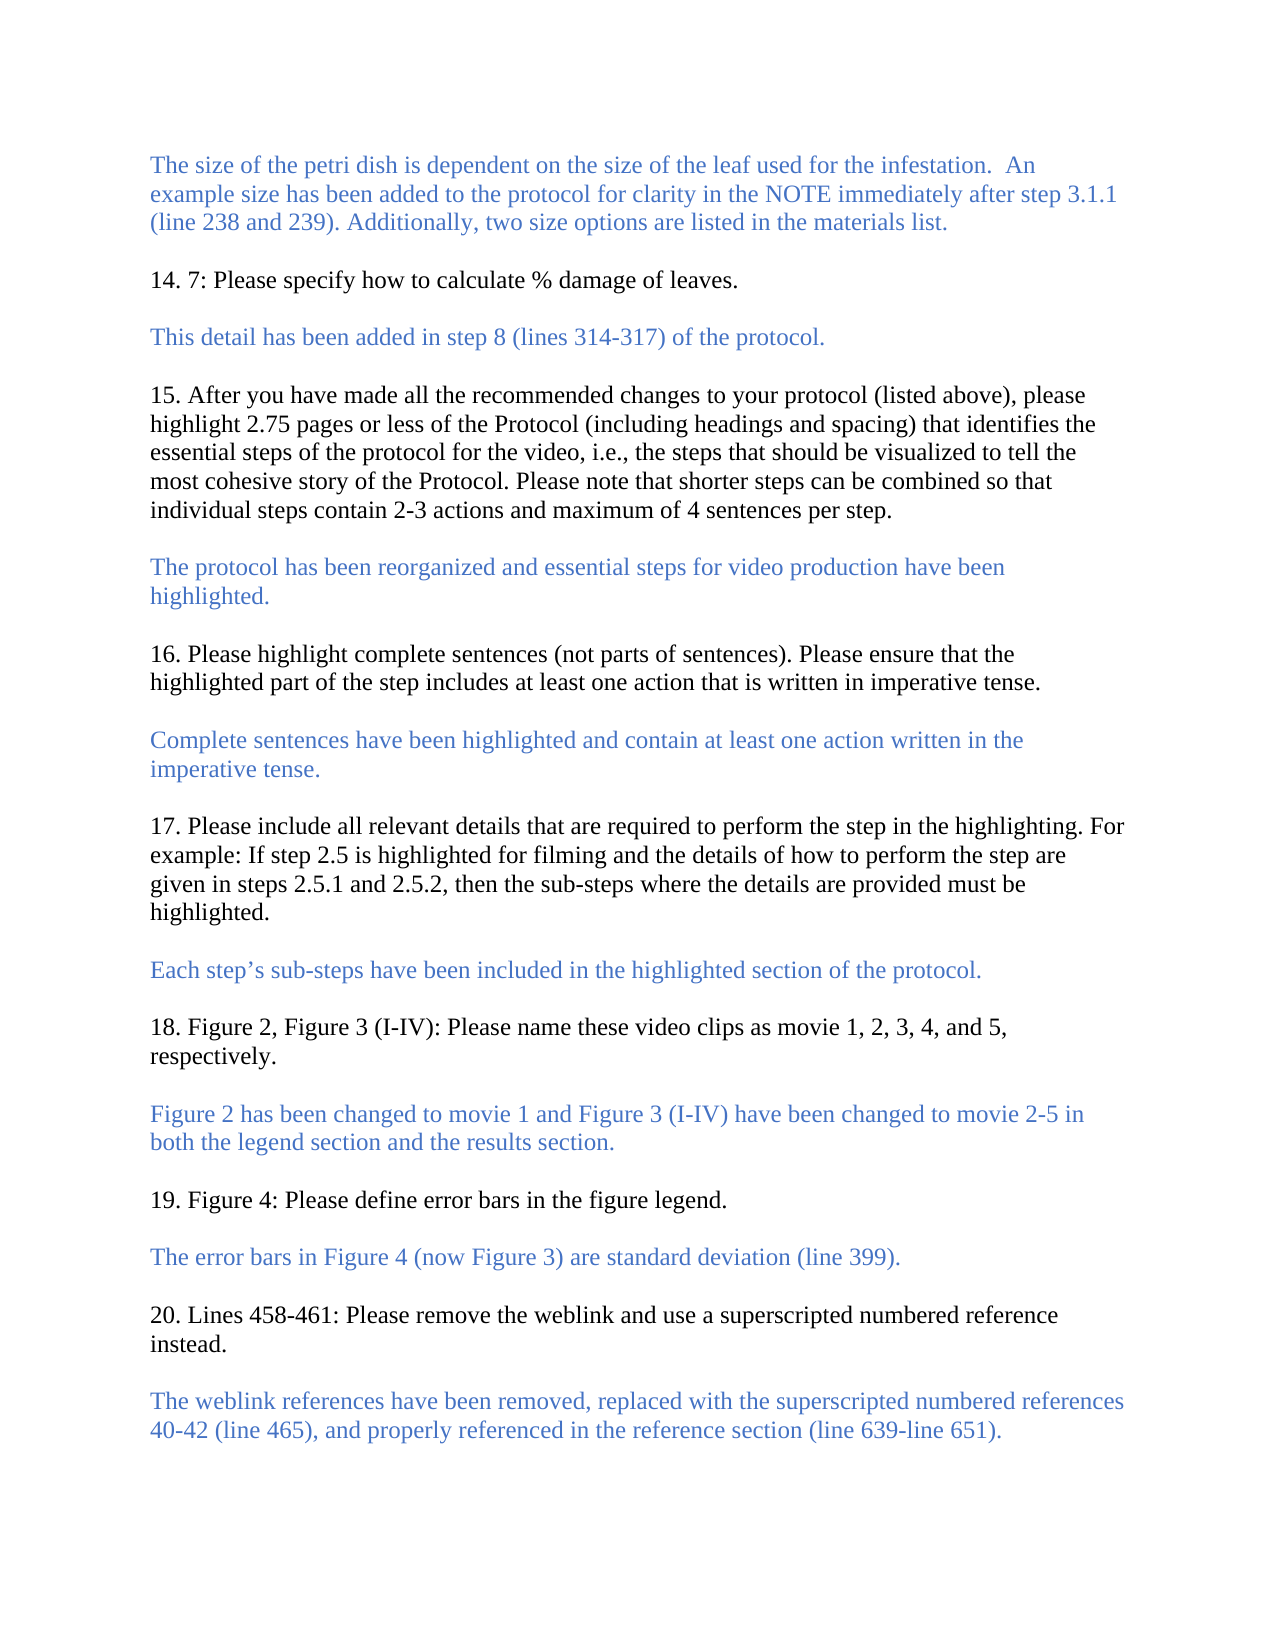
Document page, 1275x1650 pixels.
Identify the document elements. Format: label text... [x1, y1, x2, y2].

text 17. Please include all relevant details that are required to perform the step in the highlighting. For example: If step 2.5 is highlighted for filming and the details of how to perform the step are given in steps 2.5.1 and 2.5.2, then the sub-steps where the details are provided must be highlighted. [150, 782, 1125, 926]
text 20. Lines 458-461: Please remove the weblink and use a superscripted numbered reference instead. [150, 1300, 1125, 1357]
text 15. After you have made all the recommended changes to your protocol (listed above), please highlight 2.75 pages or less of the Protocol (including headings and spacing) that identifies the essential steps of the protocol for the video, i.e., the steps that should be visualized to tell the most cohesive story of the Protocol. Please note that shorter steps can be combined so that individual steps contain 2-3 actions and maximum of 4 sentences per step. [150, 351, 1125, 524]
text The weblink references have been removed, replaced with the superscripted numbered references 40-42 (line 465), and properly referenced in the reference section (line 639-line 651). [150, 1386, 1125, 1444]
text The protocol has been reorganized and essential steps for video production have been highlighted. [150, 552, 1125, 610]
text Complete sentences have been highlighted and contain at least one action written in the imperative tense. [150, 725, 1125, 782]
text 19. Figure 4: Please define error bars in the figure legend. [150, 1156, 1125, 1214]
text 16. Please highlight complete sentences (not parts of sentences). Please ensure that the highlighted part of the step includes at least one action that is written in imperative tense. [150, 610, 1125, 696]
text 14. 7: Please specify how to calculate % damage of leaves. [150, 236, 1125, 294]
text Each step’s sub-steps have been included in the highlighted section of the protocol. [150, 955, 1125, 984]
text Figure 2 has been changed to movie 1 and Figure 3 (I-IV) have been changed to movie 2-5 in both the legend section and the results section. [150, 1099, 1125, 1156]
text 18. Figure 2, Figure 3 (I-IV): Please name these video clips as movie 1, 2, 3, 4, and 5, respectively. [150, 984, 1125, 1070]
text This detail has been added in step 8 (lines 314-317) of the protocol. [150, 322, 1125, 351]
text The error bars in Figure 4 (now Figure 3) are standard deviation (line 399). [150, 1242, 1125, 1271]
text The size of the petri dish is dependent on the size of the leaf used for the infestation. An example size has been added to the protocol for clarity in the NOTE immediately after step 3.1.1 (line 238 and 239). Additionally, two size options are listed in the materials list. [150, 150, 1125, 236]
